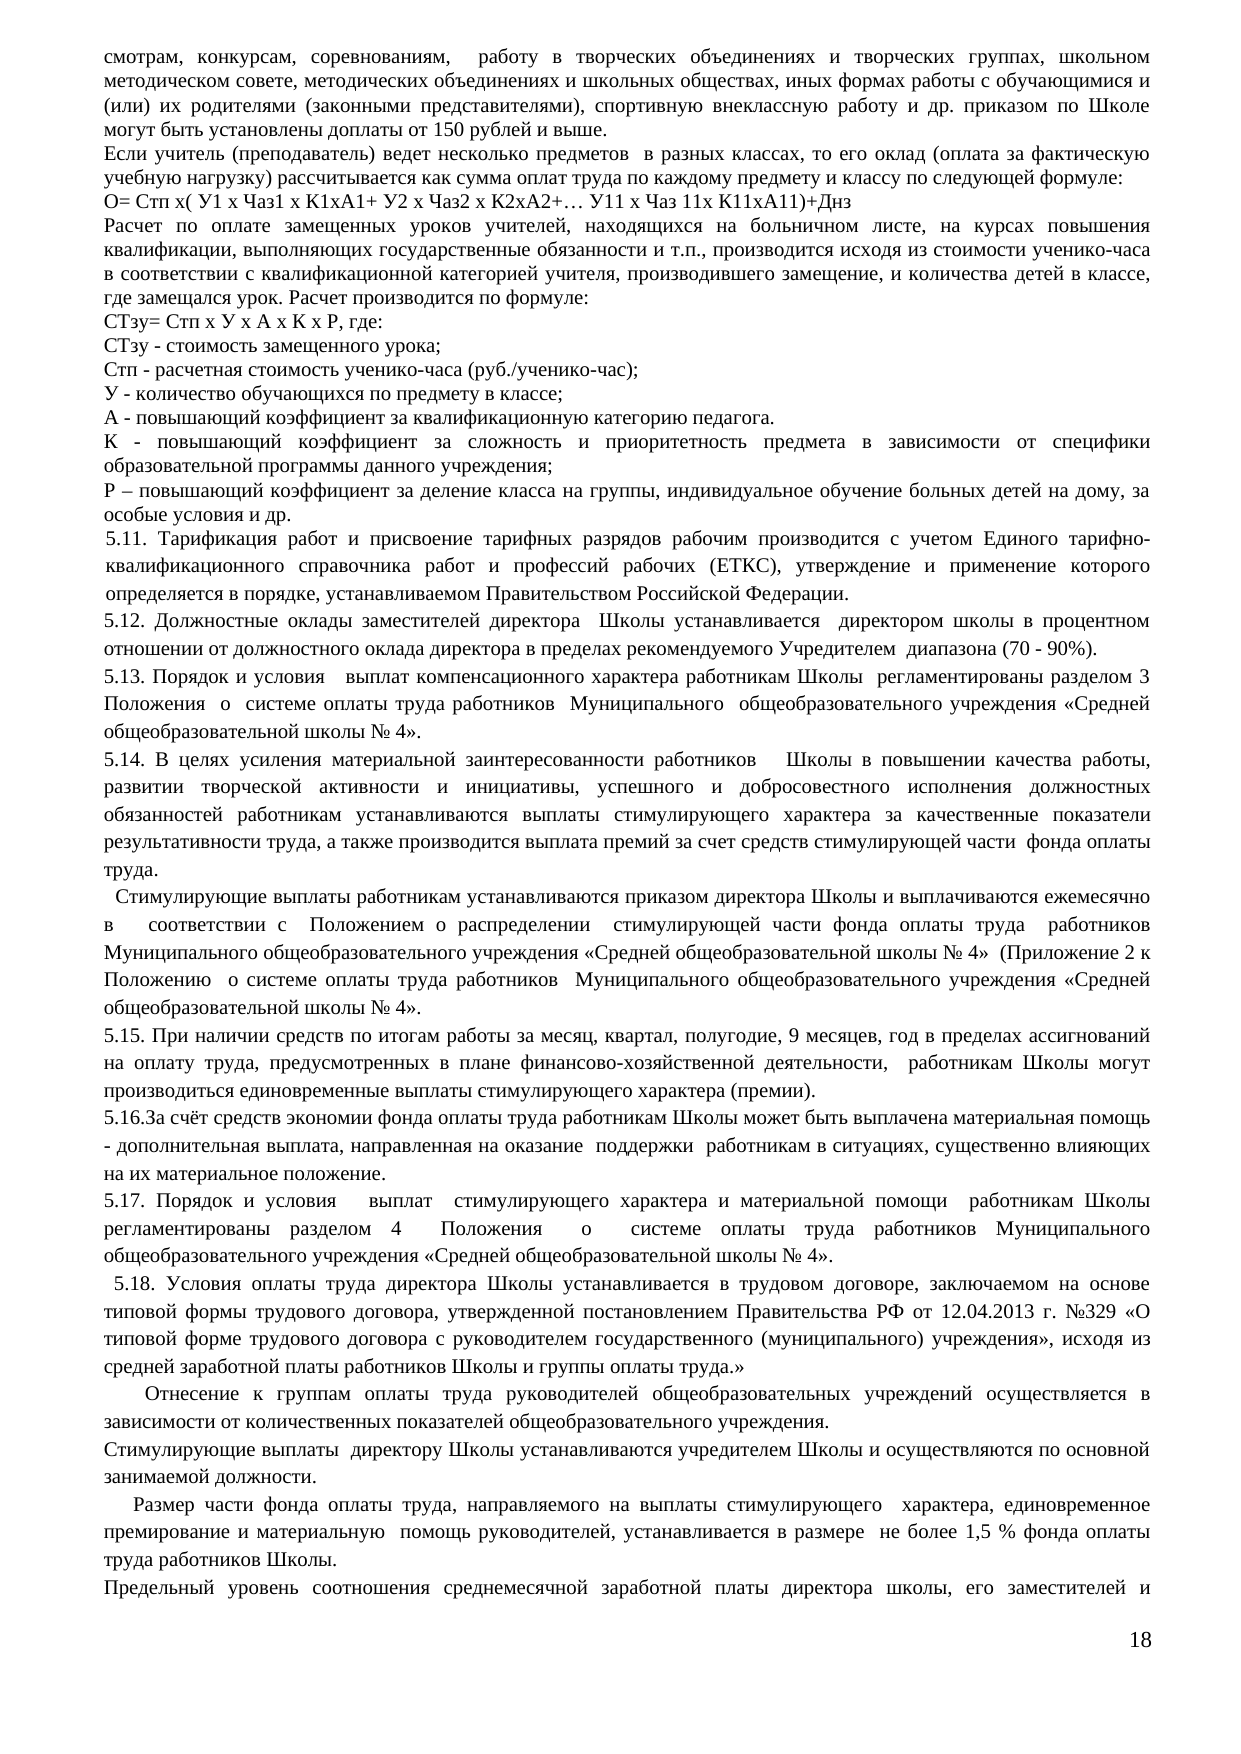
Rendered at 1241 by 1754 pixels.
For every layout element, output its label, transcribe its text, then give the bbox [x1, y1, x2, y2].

text 5.11. Тарификация работ и присвоение тарифных разрядов рабочим производится с учетом Единого тарифно-квалификационного справочника работ и профессий рабочих (ЕТКС), утверждение и применение которого определяется в порядке, устанавливаемом Правительством Российской Федерации. [105, 526, 1152, 605]
text Отнесение к группам оплаты труда руководителей общеобразовательных учреждений осуществляется в зависимости от количественных показателей общеобразовательного учреждения. [103, 1381, 1152, 1433]
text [103, 44, 1152, 141]
text СТзу - стоимость замещенного урока; [103, 333, 1152, 357]
text СТзу= Стп х У х А х К х Р, где: [103, 309, 1152, 333]
text 5.12. Должностные оклады заместителей директора Школы устанавливается директором школы в процентном отношении от должностного оклада директора в пределах рекомендуемого Учредителем диапазона (70 - 90%). [103, 608, 1152, 660]
text 5.17. Порядок и условия выплат стимулирующего характера и материальной помощи работникам Школы регламентированы разделом 4 Положения о системе оплаты труда работников Муниципального общеобразовательного учреждения «Средней общеобразовательной школы № 4». [103, 1188, 1152, 1267]
text Стп - расчетная стоимость ученико-часа (руб./ученико-час); [103, 357, 1152, 381]
text Размер части фонда оплаты труда, направляемого на выплаты стимулирующего характера, единовременное премирование и материальную помощь руководителей, устанавливается в размере не более 1,5 % фонда оплаты труда работников Школы. [103, 1492, 1152, 1571]
text У - количество обучающихся по предмету в классе; [103, 381, 1152, 405]
text К - повышающий коэффициент за сложность и приоритетность предмета в зависимости от специфики образовательной программы данного учреждения; [103, 429, 1152, 477]
text Стимулирующие выплаты работникам устанавливаются приказом директора Школы и выплачиваются ежемесячно в соответствии с Положением о распределении стимулирующей части фонда оплаты труда работников Муниципального общеобразовательного учреждения «Средней общеобразовательной школы № 4» (Приложение 2 к Положению о системе оплаты труда работников Муниципального общеобразовательного учреждения «Средней общеобразовательной школы № 4». [103, 884, 1152, 1019]
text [103, 1574, 1152, 1599]
text 5.16.За счёт средств экономии фонда оплаты труда работникам Школы может быть выплачена материальная помощь - дополнительная выплата, направленная на оказание поддержки работникам в ситуациях, существенно влияющих на их материальное положение. [103, 1105, 1152, 1184]
text 5.13. Порядок и условия выплат компенсационного характера работникам Школы регламентированы разделом 3 Положения о системе оплаты труда работников Муниципального общеобразовательного учреждения «Средней общеобразовательной школы № 4». [103, 664, 1152, 743]
text О= Стп х( У1 х Чаз1 х К1хА1+ У2 х Чаз2 х К2хА2+… У11 х Чаз 11х К11хА11)+Днз [103, 189, 1152, 213]
text 5.15. При наличии средств по итогам работы за месяц, квартал, полугодие, 9 месяцев, год в пределах ассигнований на оплату труда, предусмотренных в плане финансово-хозяйственной деятельности, работникам Школы могут производиться единовременные выплаты стимулирующего характера (премии). [103, 1022, 1152, 1102]
text 5.18. Условия оплаты труда директора Школы устанавливается в трудовом договоре, заключаемом на основе типовой формы трудового договора, утвержденной постановлением Правительства РФ от 12.04.2013 г. №329 «О типовой форме трудового договора с руководителем государственного (муниципального) учреждения», исходя из средней заработной платы работников Школы и группы оплаты труда.» [103, 1271, 1152, 1378]
text Р – повышающий коэффициент за деление класса на группы, индивидуальное обучение больных детей на дому, за особые условия и др. [103, 477, 1152, 526]
text А - повышающий коэффициент за квалификационную категорию педагога. [103, 405, 1152, 429]
text Если учитель (преподаватель) ведет несколько предметов в разных классах, то его оклад (оплата за фактическую учебную нагрузку) рассчитывается как сумма оплат труда по каждому предмету и классу по следующей формуле: [103, 141, 1152, 189]
text 5.14. В целях усиления материальной заинтересованности работников Школы в повышении качества работы, развитии творческой активности и инициативы, успешного и добросовестного исполнения должностных обязанностей работникам устанавливаются выплаты стимулирующего характера за качественные показатели результативности труда, а также производится выплата премий за счет средств стимулирующей части фонда оплаты труда. [103, 746, 1152, 881]
text Стимулирующие выплаты директору Школы устанавливаются учредителем Школы и осуществляются по основной занимаемой должности. [103, 1437, 1152, 1488]
text Расчет по оплате замещенных уроков учителей, находящихся на больничном листе, на курсах повышения квалификации, выполняющих государственные обязанности и т.п., производится исходя из стоимости ученико-часа в соответствии с квалификационной категорией учителя, производившего замещение, и количества детей в классе, где замещался урок. Расчет производится по формуле: [103, 213, 1152, 309]
